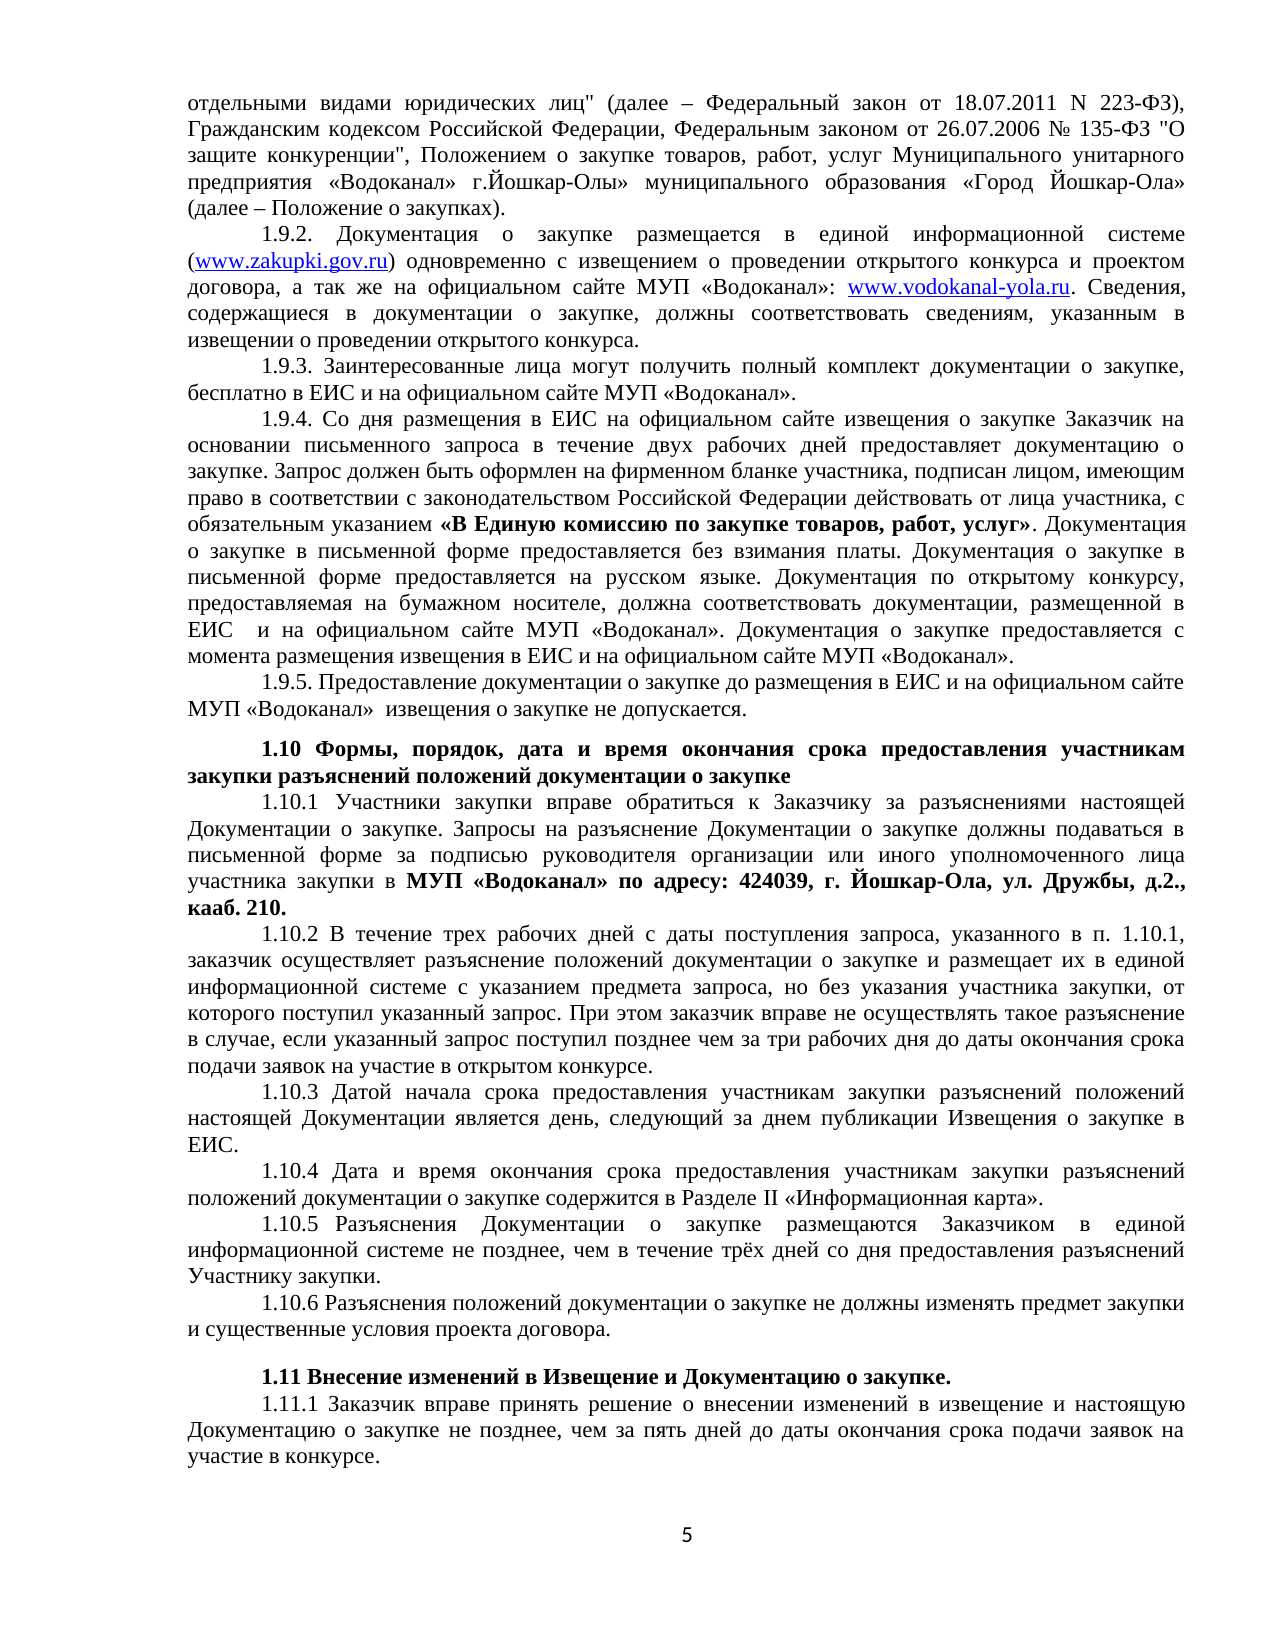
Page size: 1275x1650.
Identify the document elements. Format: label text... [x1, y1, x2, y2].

text 1.10.5 Разъяснения Документации о закупке размещаются Заказчиком в единой информационной системе не позднее, чем в течение трёх дней со дня предоставления разъяснений Участнику закупки. [187, 1210, 1186, 1289]
text 1.10.1 Участники закупки вправе обратиться к Заказчику за разъяснениями настоящей Документации о закупке. Запросы на разъяснение Документации о закупке должны подаваться в письменной форме за подписью руководителя организации или иного уполномоченного лица участника закупки в МУП «Водоканал» по адресу: 424039, г. Йошкар-Ола, ул. Дружбы, д.2., кааб. 210. [187, 788, 1186, 920]
text 1.11 Внесение изменений в Извещение и Документацию о закупке. [187, 1363, 1186, 1389]
text 1.10.6 Разъяснения положений документации о закупке не должны изменять предмет закупки и существенные условия проекта договора. [187, 1289, 1186, 1342]
text 1.10.2 В течение трех рабочих дней с даты поступления запроса, указанного в п. 1.10.1, заказчик осуществляет разъяснение положений документации о закупке и размещает их в единой информационной системе с указанием предмета запроса, но без указания участника закупки, от которого поступил указанный запрос. При этом заказчик вправе не осуществлять такое разъяснение в случае, если указанный запрос поступил позднее чем за три рабочих дня до даты окончания срока подачи заявок на участие в открытом конкурсе. [187, 920, 1186, 1078]
text 1.11.1 Заказчик вправе принять решение о внесении изменений в извещение и настоящую Документацию о закупке не позднее, чем за пять дней до даты окончания срока подачи заявок на участие в конкурсе. [187, 1389, 1186, 1469]
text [187, 89, 1186, 220]
text 1.9.2. Документация о закупке размещается в единой информационной системе (www.zakupki.gov.ru) одновременно с извещением о проведении открытого конкурса и проектом договора, а так же на официальном сайте МУП «Водоканал»: www.vodokanal-yola.ru. Сведения, содержащиеся в документации о закупке, должны соответствовать сведениям, указанным в извещении о проведении открытого конкурса. [187, 220, 1186, 352]
text 1.9.5. Предоставление документации о закупке до размещения в ЕИС и на официальном сайте МУП «Водоканал» извещения о закупке не допускается. [187, 668, 1186, 721]
text 1.9.3. Заинтересованные лица могут получить полный комплект документации о закупке, бесплатно в ЕИС и на официальном сайте МУП «Водоканал». [187, 352, 1186, 405]
text 1.9.4. Со дня размещения в ЕИС на официальном сайте извещения о закупке Заказчик на основании письменного запроса в течение двух рабочих дней предоставляет документацию о закупке. Запрос должен быть оформлен на фирменном бланке участника, подписан лицом, имеющим право в соответствии с законодательством Российской Федерации действовать от лица участника, с обязательным указанием «В Единую комиссию по закупке товаров, работ, услуг». Документация о закупке в письменной форме предоставляется без взимания платы. Документация о закупке в письменной форме предоставляется на русском языке. Документация по открытому конкурсу, предоставляемая на бумажном носителе, должна соответствовать документации, размещенной в ЕИС и на официальном сайте МУП «Водоканал». Документация о закупке предоставляется с момента размещения извещения в ЕИС и на официальном сайте МУП «Водоканал». [187, 405, 1186, 668]
text 1.10.3 Датой начала срока предоставления участникам закупки разъяснений положений настоящей Документации является день, следующий за днем публикации Извещения о закупке в ЕИС. [187, 1078, 1186, 1157]
text 1.10 Формы, порядок, дата и время окончания срока предоставления участникам закупки разъяснений положений документации о закупке [187, 736, 1186, 788]
text 1.10.4 Дата и время окончания срока предоставления участникам закупки разъяснений положений документации о закупке содержится в Разделе II «Информационная карта». [187, 1157, 1186, 1210]
